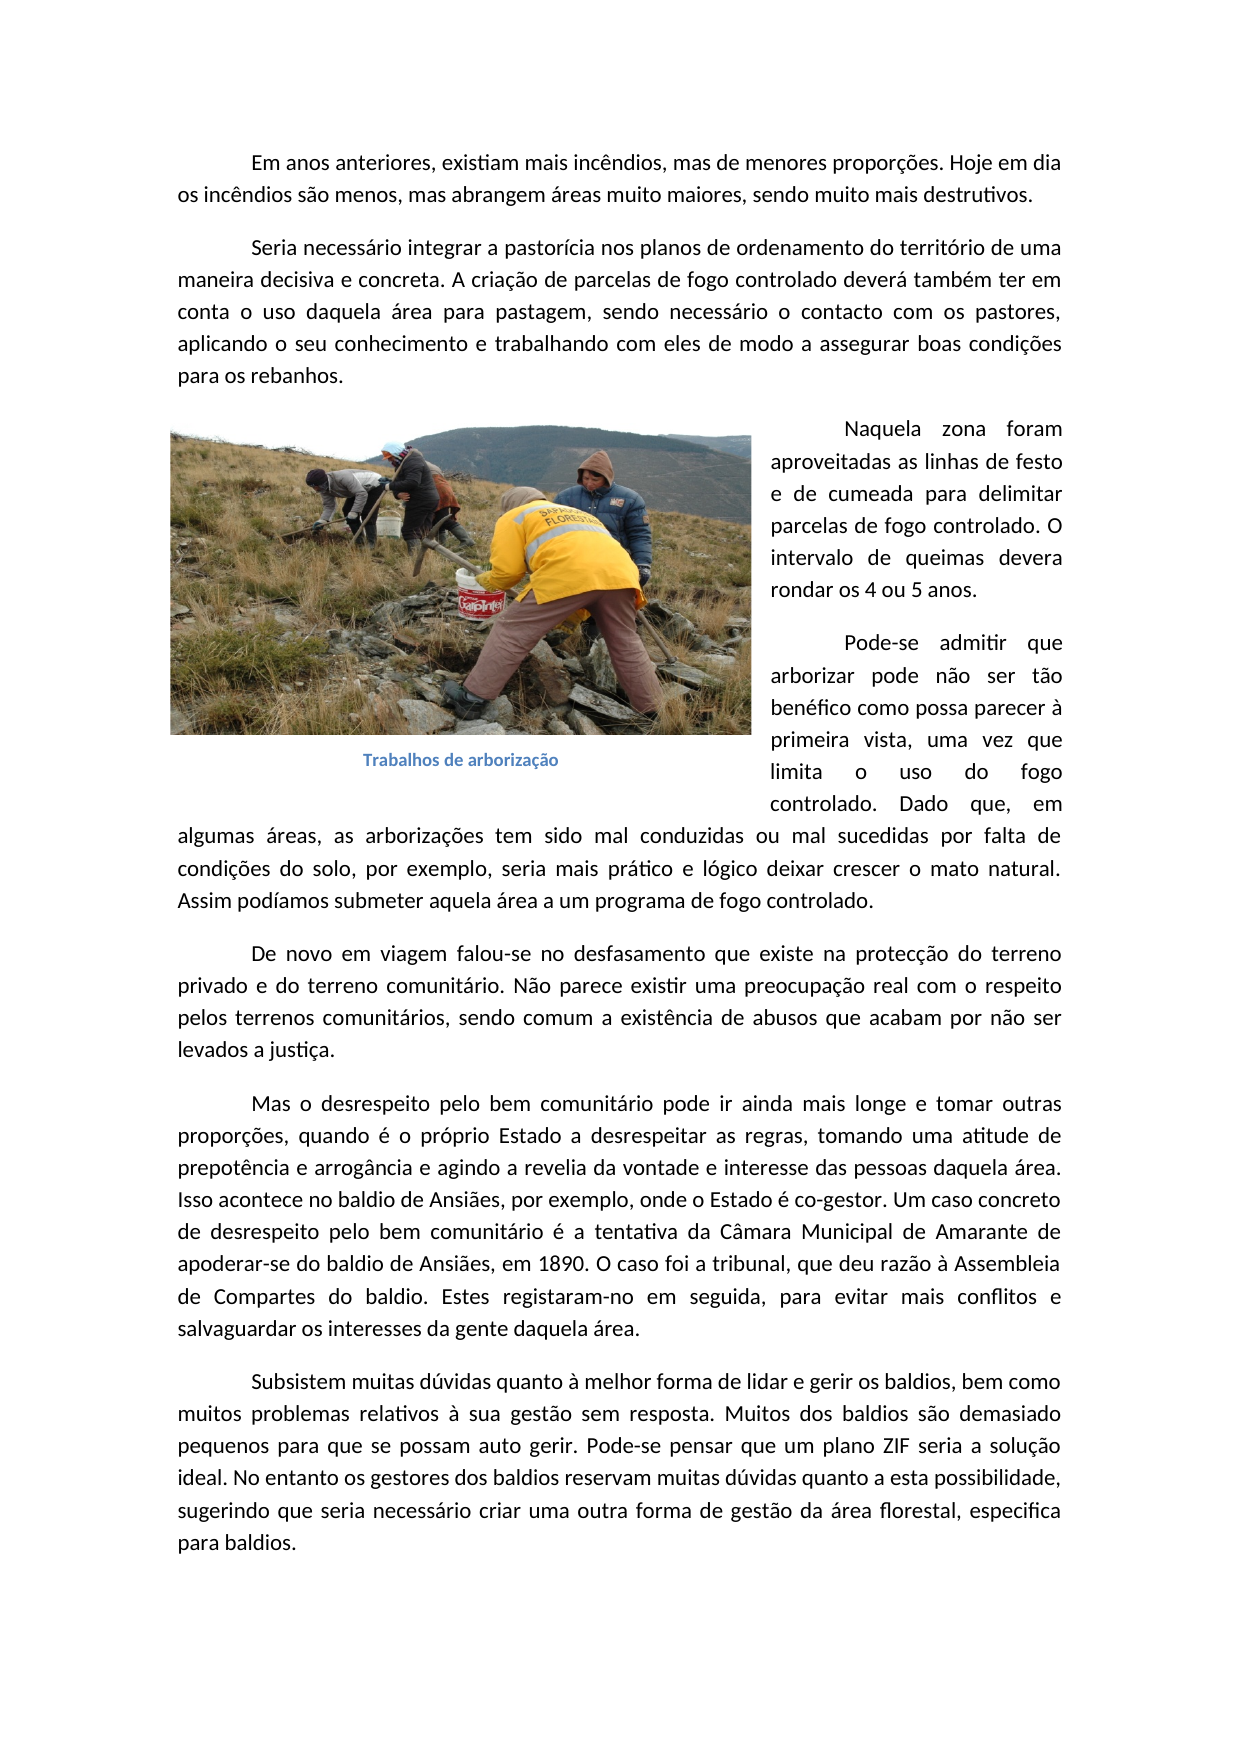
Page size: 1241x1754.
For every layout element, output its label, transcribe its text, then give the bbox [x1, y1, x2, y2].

text Subsistem muitas dúvidas quanto à melhor forma de lidar e gerir os baldios, bem como muitos problemas relativos à sua gestão sem resposta. Muitos dos baldios são demasiado pequenos para que se possam auto gerir. Pode-se pensar que um plano ZIF seria a solução ideal. No entanto os gestores dos baldios reservam muitas dúvidas quanto a esta possibilidade, sugerindo que seria necessário criar uma outra forma de gestão da área florestal, especifica para baldios. [177, 1367, 1063, 1556]
text De novo em viagem falou-se no desfasamento que existe na protecção do terreno privado e do terreno comunitário. Não parece existir uma preocupação real com o respeito pelos terrenos comunitários, sendo comum a existência de abusos que acabam por não ser levados a justiça. [177, 939, 1063, 1064]
text Pode-se admitir que arborizar pode não ser tão benéfico como possa parecer à primeira vista, uma vez que limita o uso do fogo controlado. Dado que, em algumas áreas, as arborizações tem sido mal conduzidas ou mal sucedidas por falta de condições do solo, por exemplo, seria mais prático e lógico deixar crescer o mato natural. Assim podíamos submeter aquela área a um programa de fogo controlado. [177, 628, 1063, 914]
text Seria necessário integrar a pastorícia nos planos de ordenamento do território de uma maneira decisiva e concreta. A criação de parcelas de fogo controlado deverá também ter em conta o uso daquela área para pastagem, sendo necessário o contacto com os pastores, aplicando o seu conhecimento e trabalhando com eles de modo a assegurar boas condições para os rebanhos. [177, 233, 1063, 389]
text Em anos anteriores, existiam mais incêndios, mas de menores proporções. Hoje em dia os incêndios são menos, mas abrangem áreas muito maiores, sendo muito mais destrutivos. [177, 148, 1063, 208]
text Naquela zona foram aproveitadas as linhas de festo e de cumeada para delimitar parcelas de fogo controlado. O intervalo de queimas devera rondar os 4 ou 5 anos. [177, 414, 1063, 603]
picture [170, 423, 752, 735]
text Mas o desrespeito pelo bem comunitário pode ir ainda mais longe e tomar outras proporções, quando é o próprio Estado a desrespeitar as regras, tomando uma atitude de prepotência e arrogância e agindo a revelia da vontade e interesse das pessoas daquela área. Isso acontece no baldio de Ansiães, por exemplo, onde o Estado é co-gestor. Um caso concreto de desrespeito pelo bem comunitário é a tentativa da Câmara Municipal de Amarante de apoderar-se do baldio de Ansiães, em 1890. O caso foi a tribunal, que deu razão à Assembleia de Compartes do baldio. Estes registaram-no em seguida, para evitar mais conflitos e salvaguardar os interesses da gente daquela área. [177, 1089, 1063, 1342]
